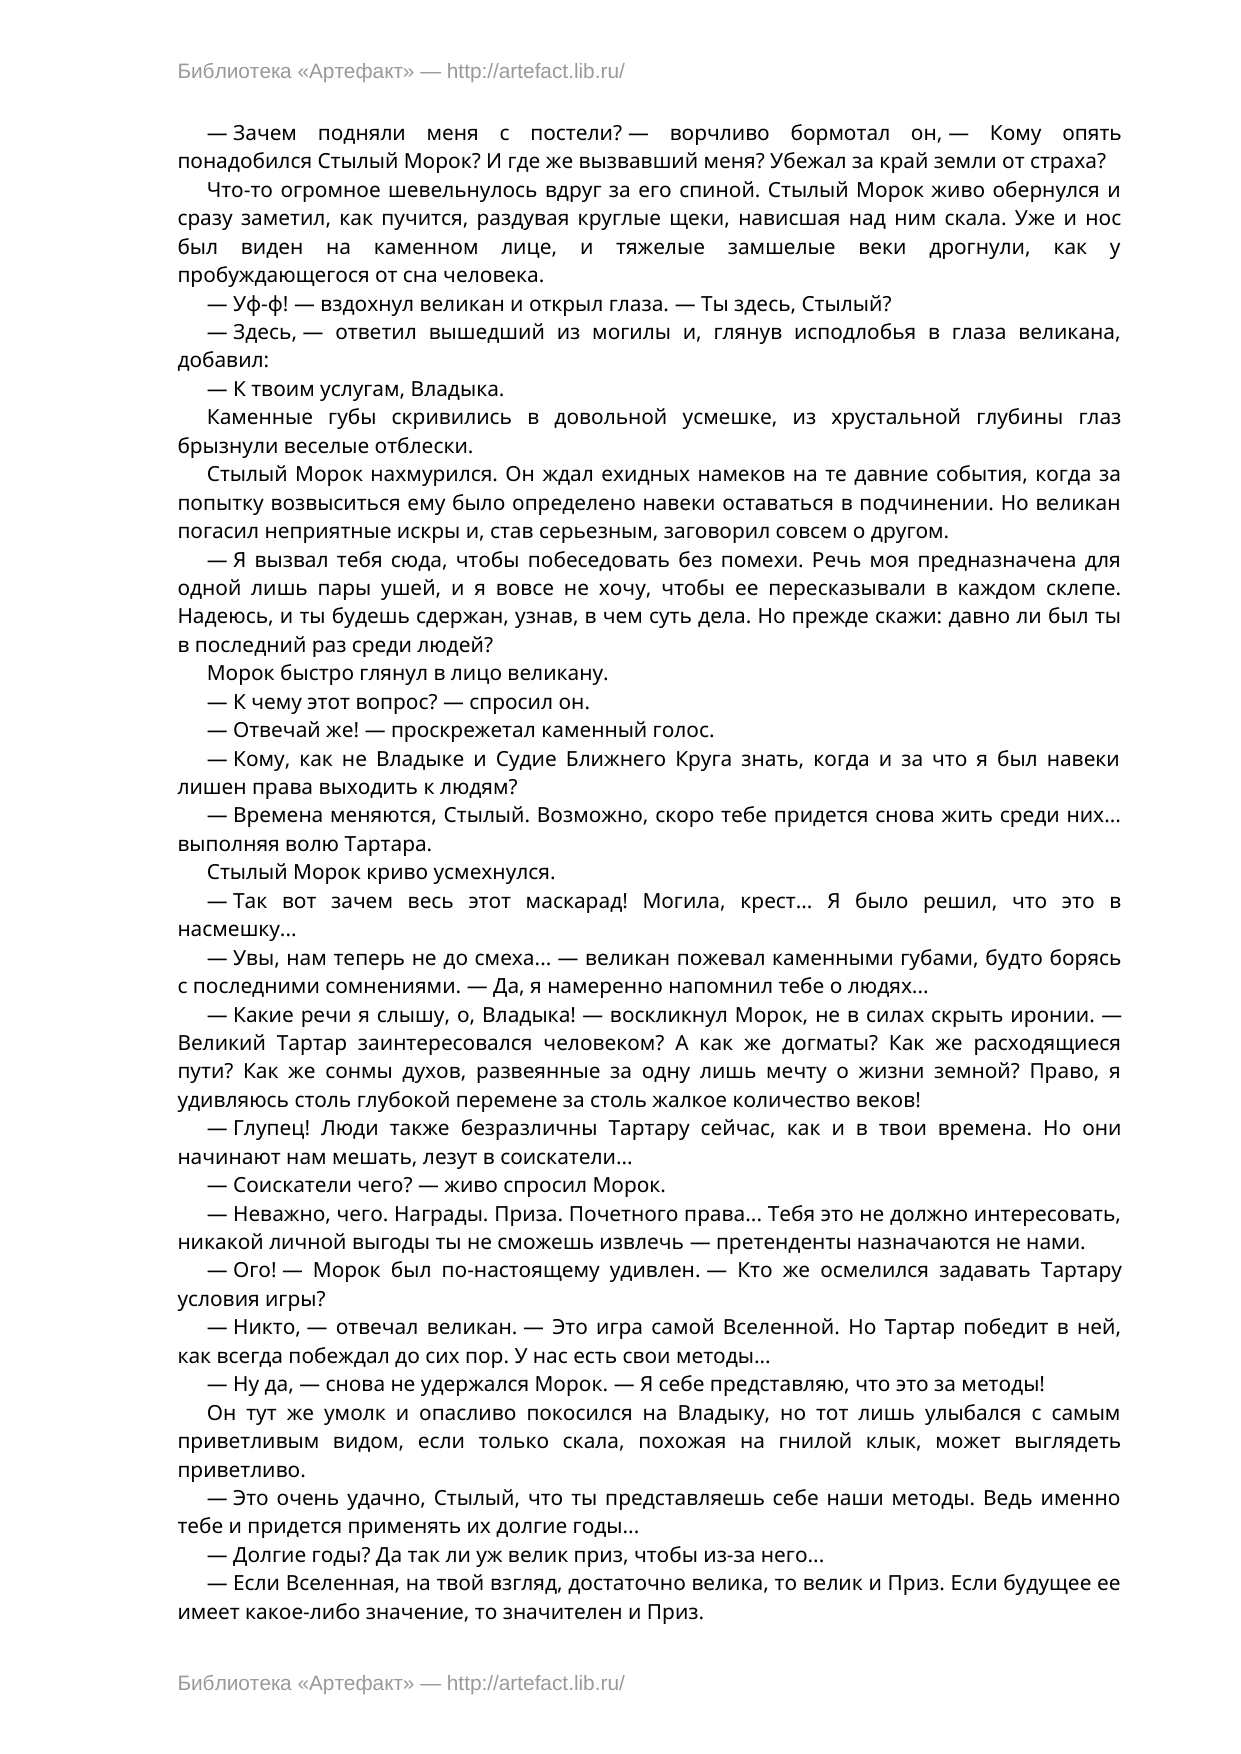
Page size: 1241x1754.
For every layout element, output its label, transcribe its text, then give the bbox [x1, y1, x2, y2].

text — Отвечай же! — проскрежетал каменный голос. [177, 715, 1122, 744]
text Что-то огромное шевельнулось вдруг за его спиной. Стылый Морок живо обернулся и сразу заметил, как пучится, раздувая круглые щеки, нависшая над ним скала. Уже и нос был виден на каменном лице, и тяжелые замшелые веки дрогнули, как у пробуждающегося от сна человека. [177, 175, 1122, 289]
text — Зачем подняли меня с постели? — ворчливо бормотал он, — Кому опять понадобился Стылый Морок? И где же вызвавший меня? Убежал за край земли от страха? [177, 118, 1122, 175]
text — Это очень удачно, Стылый, что ты представляешь себе наши методы. Ведь именно тебе и придется применять их долгие годы... [177, 1483, 1122, 1540]
text — Соискатели чего? — живо спросил Морок. [177, 1170, 1122, 1199]
text — Увы, нам теперь не до смеха... — великан пожевал каменными губами, будто борясь с последними сомнениями. — Да, я намеренно напомнил тебе о людях... [177, 943, 1122, 1000]
text — Долгие годы? Да так ли уж велик приз, чтобы из-за него... [177, 1540, 1122, 1568]
text — Уф-ф! — вздохнул великан и открыл глаза. — Ты здесь, Стылый? [177, 289, 1122, 317]
text Морок быстро глянул в лицо великану. [177, 658, 1122, 687]
text — Никто, — отвечал великан. — Это игра самой Вселенной. Но Тартар победит в ней, как всегда побеждал до сих пор. У нас есть свои методы... [177, 1312, 1122, 1369]
text — Так вот зачем весь этот маскарад! Могила, крест... Я было решил, что это в насмешку... [177, 886, 1122, 943]
text — Здесь, — ответил вышедший из могилы и, глянув исподлобья в глаза великана, добавил: [177, 317, 1122, 374]
text — Кому, как не Владыке и Судие Ближнего Круга знать, когда и за что я был навеки лишен права выходить к людям? [177, 744, 1122, 801]
text — Неважно, чего. Награды. Приза. Почетного права... Тебя это не должно интересовать, никакой личной выгоды ты не сможешь извлечь — претенденты назначаются не нами. [177, 1199, 1122, 1256]
text Он тут же умолк и опасливо покосился на Владыку, но тот лишь улыбался с самым приветливым видом, если только скала, похожая на гнилой клык, может выглядеть приветливо. [177, 1398, 1122, 1483]
text — Я вызвал тебя сюда, чтобы побеседовать без помехи. Речь моя предназначена для одной лишь пары ушей, и я вовсе не хочу, чтобы ее пересказывали в каждом склепе. Надеюсь, и ты будешь сдержан, узнав, в чем суть дела. Но прежде скажи: давно ли был ты в последний раз среди людей? [177, 545, 1122, 658]
text Каменные губы скривились в довольной усмешке, из хрустальной глубины глаз брызнули веселые отблески. [177, 402, 1122, 459]
text — К чему этот вопрос? — спросил он. [177, 687, 1122, 715]
text — К твоим услугам, Владыка. [177, 374, 1122, 402]
text — Если Вселенная, на твой взгляд, достаточно велика, то велик и Приз. Если будущее ее имеет какое-либо значение, то значителен и Приз. [177, 1568, 1122, 1625]
text Стылый Морок нахмурился. Он ждал ехидных намеков на те давние события, когда за попытку возвыситься ему было определено навеки оставаться в подчинении. Но великан погасил неприятные искры и, став серьезным, заговорил совсем о другом. [177, 459, 1122, 545]
text — Какие речи я слышу, о, Владыка! — воскликнул Морок, не в силах скрыть иронии. — Великий Тартар заинтересовался человеком? А как же догматы? Как же расходящиеся пути? Как же сонмы духов, развеянные за одну лишь мечту о жизни земной? Право, я удивляюсь столь глубокой перемене за столь жалкое количество веков! [177, 1000, 1122, 1113]
text — Времена меняются, Стылый. Возможно, скоро тебе придется снова жить среди них... выполняя волю Тартара. [177, 801, 1122, 857]
text Стылый Морок криво усмехнулся. [177, 857, 1122, 886]
text — Ну да, — снова не удержался Морок. — Я себе представляю, что это за методы! [177, 1369, 1122, 1398]
text — Глупец! Люди также безразличны Тартару сейчас, как и в твои времена. Но они начинают нам мешать, лезут в соискатели... [177, 1113, 1122, 1170]
text — Ого! — Морок был по-настоящему удивлен. — Кто же осмелился задавать Тартару условия игры? [177, 1256, 1122, 1312]
